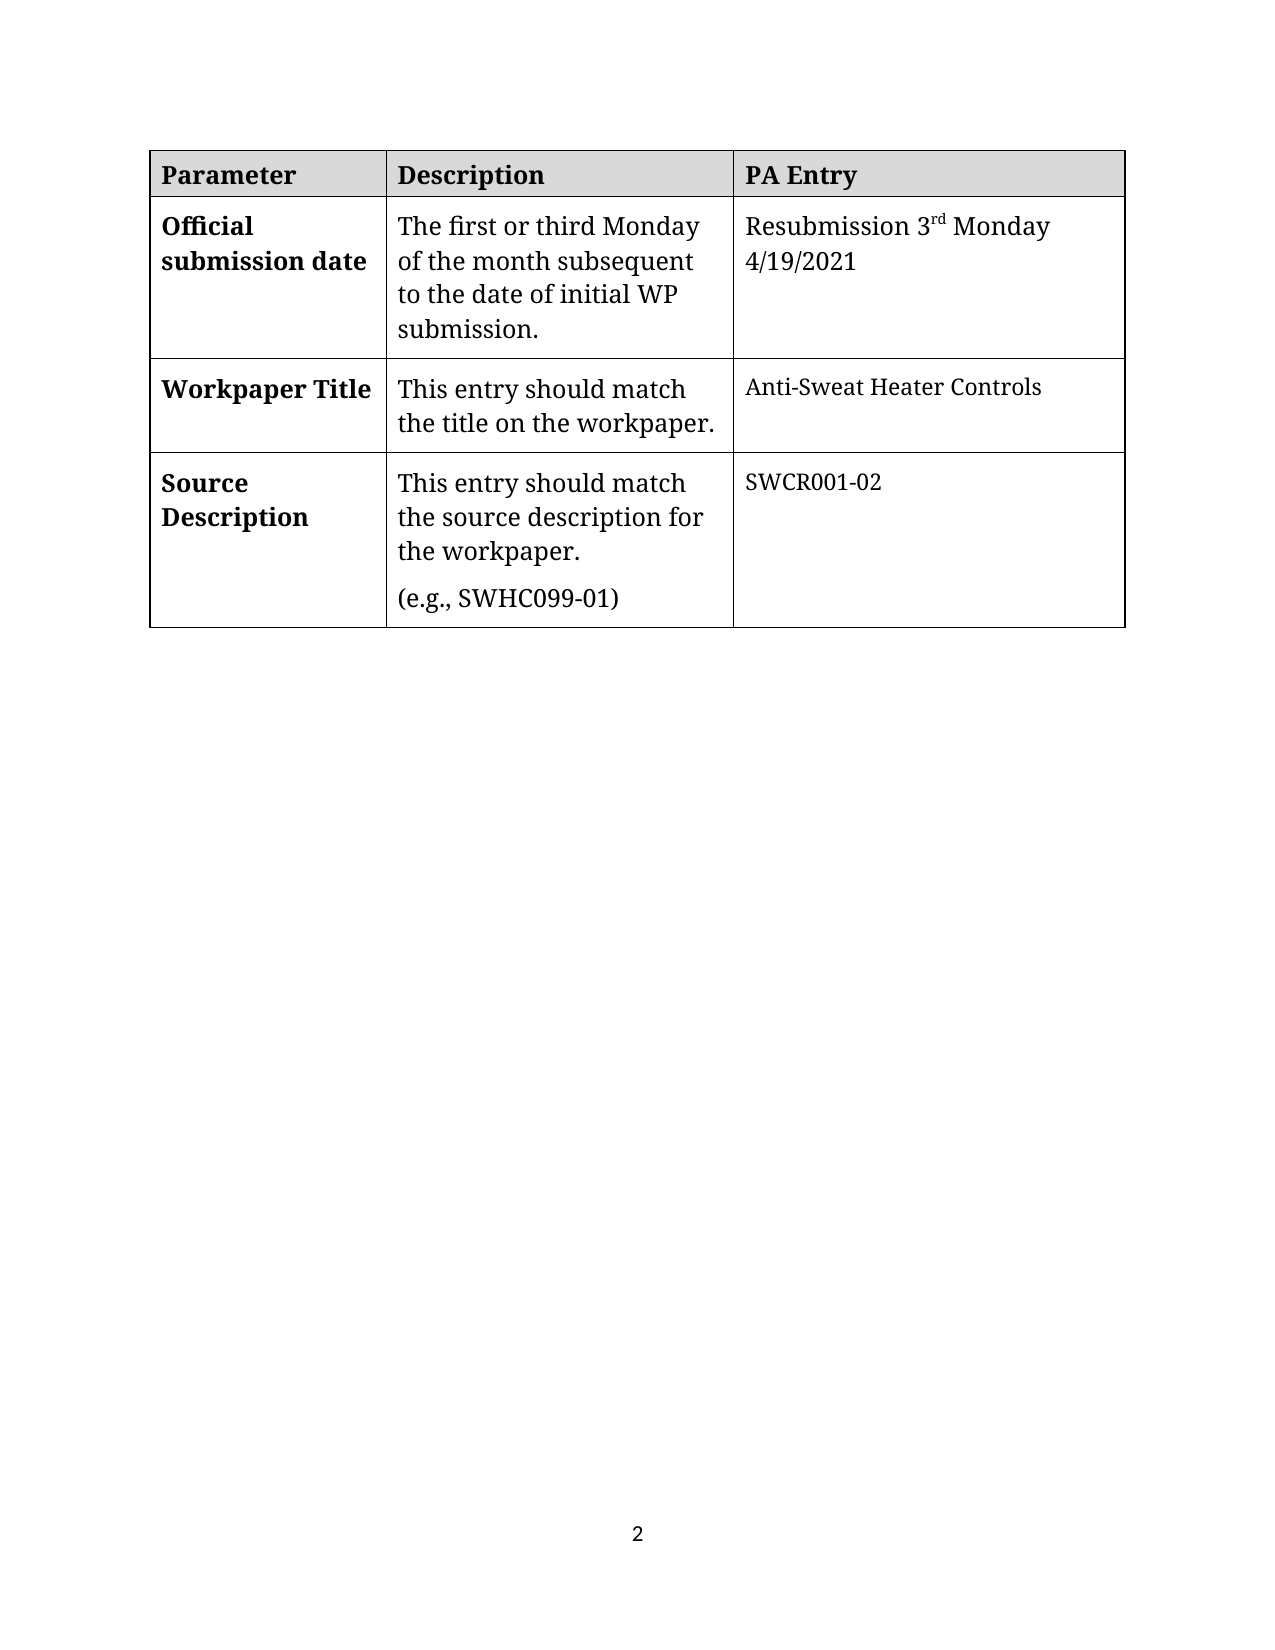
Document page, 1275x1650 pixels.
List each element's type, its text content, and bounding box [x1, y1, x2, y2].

table_header Parameter [151, 151, 386, 196]
table_cell Resubmission 3rd Monday 4/19/2021 [734, 197, 1124, 358]
table_cell SWCR001-02 [734, 453, 1124, 627]
table_cell This entry should match the title on the workpaper. [387, 359, 733, 452]
table_cell This entry should match the source description for the workpaper. (e.g., SWHC099-01) [387, 453, 733, 627]
table_cell Official submission date [151, 197, 386, 358]
table_cell Source Description [151, 453, 386, 627]
table_cell Workpaper Title [151, 359, 386, 452]
table_header Description [387, 151, 733, 196]
table_header PA Entry [734, 151, 1124, 196]
table_cell The first or third Monday of the month subsequent to the date of initial WP submission. [387, 197, 733, 358]
table_cell Anti-Sweat Heater Controls [734, 359, 1124, 452]
